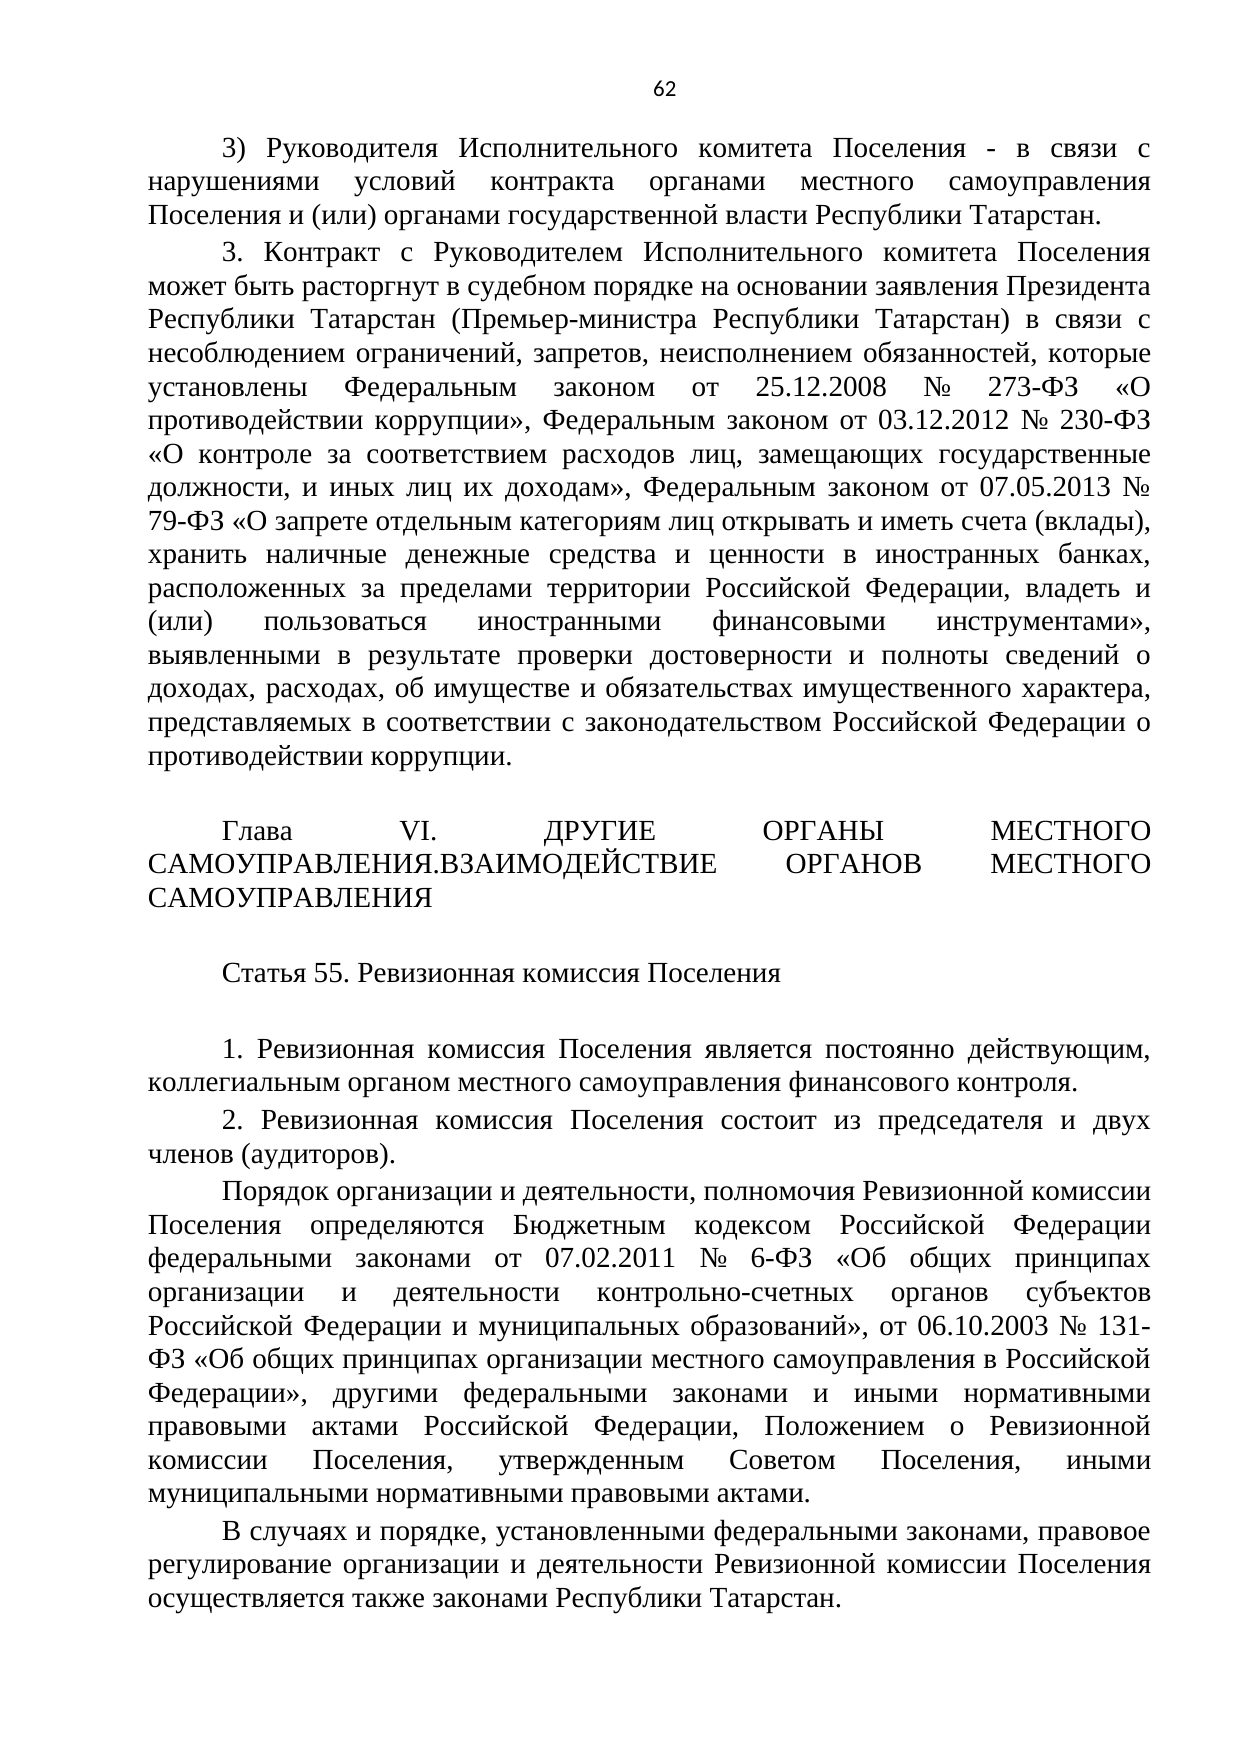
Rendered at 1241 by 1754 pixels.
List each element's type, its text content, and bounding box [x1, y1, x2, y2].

text Глава VI. ДРУГИЕ ОРГАНЫ МЕСТНОГО САМОУПРАВЛЕНИЯ.ВЗАИМОДЕЙСТВИЕ ОРГАНОВ МЕСТНОГО САМОУПРАВЛЕНИЯ [148, 813, 1152, 914]
text В случаях и порядке, установленными федеральными законами, правовое регулирование организации и деятельности Ревизионной комиссии Поселения осуществляется также законами Республики Татарстан. [148, 1513, 1152, 1614]
text 3. Контракт с Руководителем Исполнительного комитета Поселения может быть расторгнут в судебном порядке на основании заявления Президента Республики Татарстан (Премьер-министра Республики Татарстан) в связи с несоблюдением ограничений, запретов, неисполнением обязанностей, которые установлены Федеральным законом от 25.12.2008 № 273-ФЗ «О противодействии коррупции», Федеральным законом от 03.12.2012 № 230-ФЗ «О контроле за соответствием расходов лиц, замещающих государственные должности, и иных лиц их доходам», Федеральным законом от 07.05.2013 № 79-ФЗ «О запрете отдельным категориям лиц открывать и иметь счета (вклады), хранить наличные денежные средства и ценности в иностранных банках, расположенных за пределами территории Российской Федерации, владеть и (или) пользоваться иностранными финансовыми инструментами», выявленными в результате проверки достоверности и полноты сведений о доходах, расходах, об имуществе и обязательствах имущественного характера, представляемых в соответствии с законодательством Российской Федерации о противодействии коррупции. [148, 234, 1152, 771]
text Порядок организации и деятельности, полномочия Ревизионной комиссии Поселения определяются Бюджетным кодексом Российской Федерации федеральными законами от 07.02.2011 № 6-ФЗ «Об общих принципах организации и деятельности контрольно-счетных органов субъектов Российской Федерации и муниципальных образований», от 06.10.2003 № 131-ФЗ «Об общих принципах организации местного самоуправления в Российской Федерации», другими федеральными законами и иными нормативными правовыми актами Российской Федерации, Положением о Ревизионной комиссии Поселения, утвержденным Советом Поселения, иными муниципальными нормативными правовыми актами. [148, 1173, 1152, 1509]
text 1. Ревизионная комиссия Поселения является постоянно действующим, коллегиальным органом местного самоуправления финансового контроля. [148, 1031, 1152, 1098]
text 3) Руководителя Исполнительного комитета Поселения - в связи с нарушениями условий контракта органами местного самоуправления Поселения и (или) органами государственной власти Республики Татарстан. [148, 130, 1152, 230]
text Статья 55. Ревизионная комиссия Поселения [148, 956, 1152, 989]
text 2. Ревизионная комиссия Поселения состоит из председателя и двух членов (аудиторов). [148, 1102, 1152, 1169]
